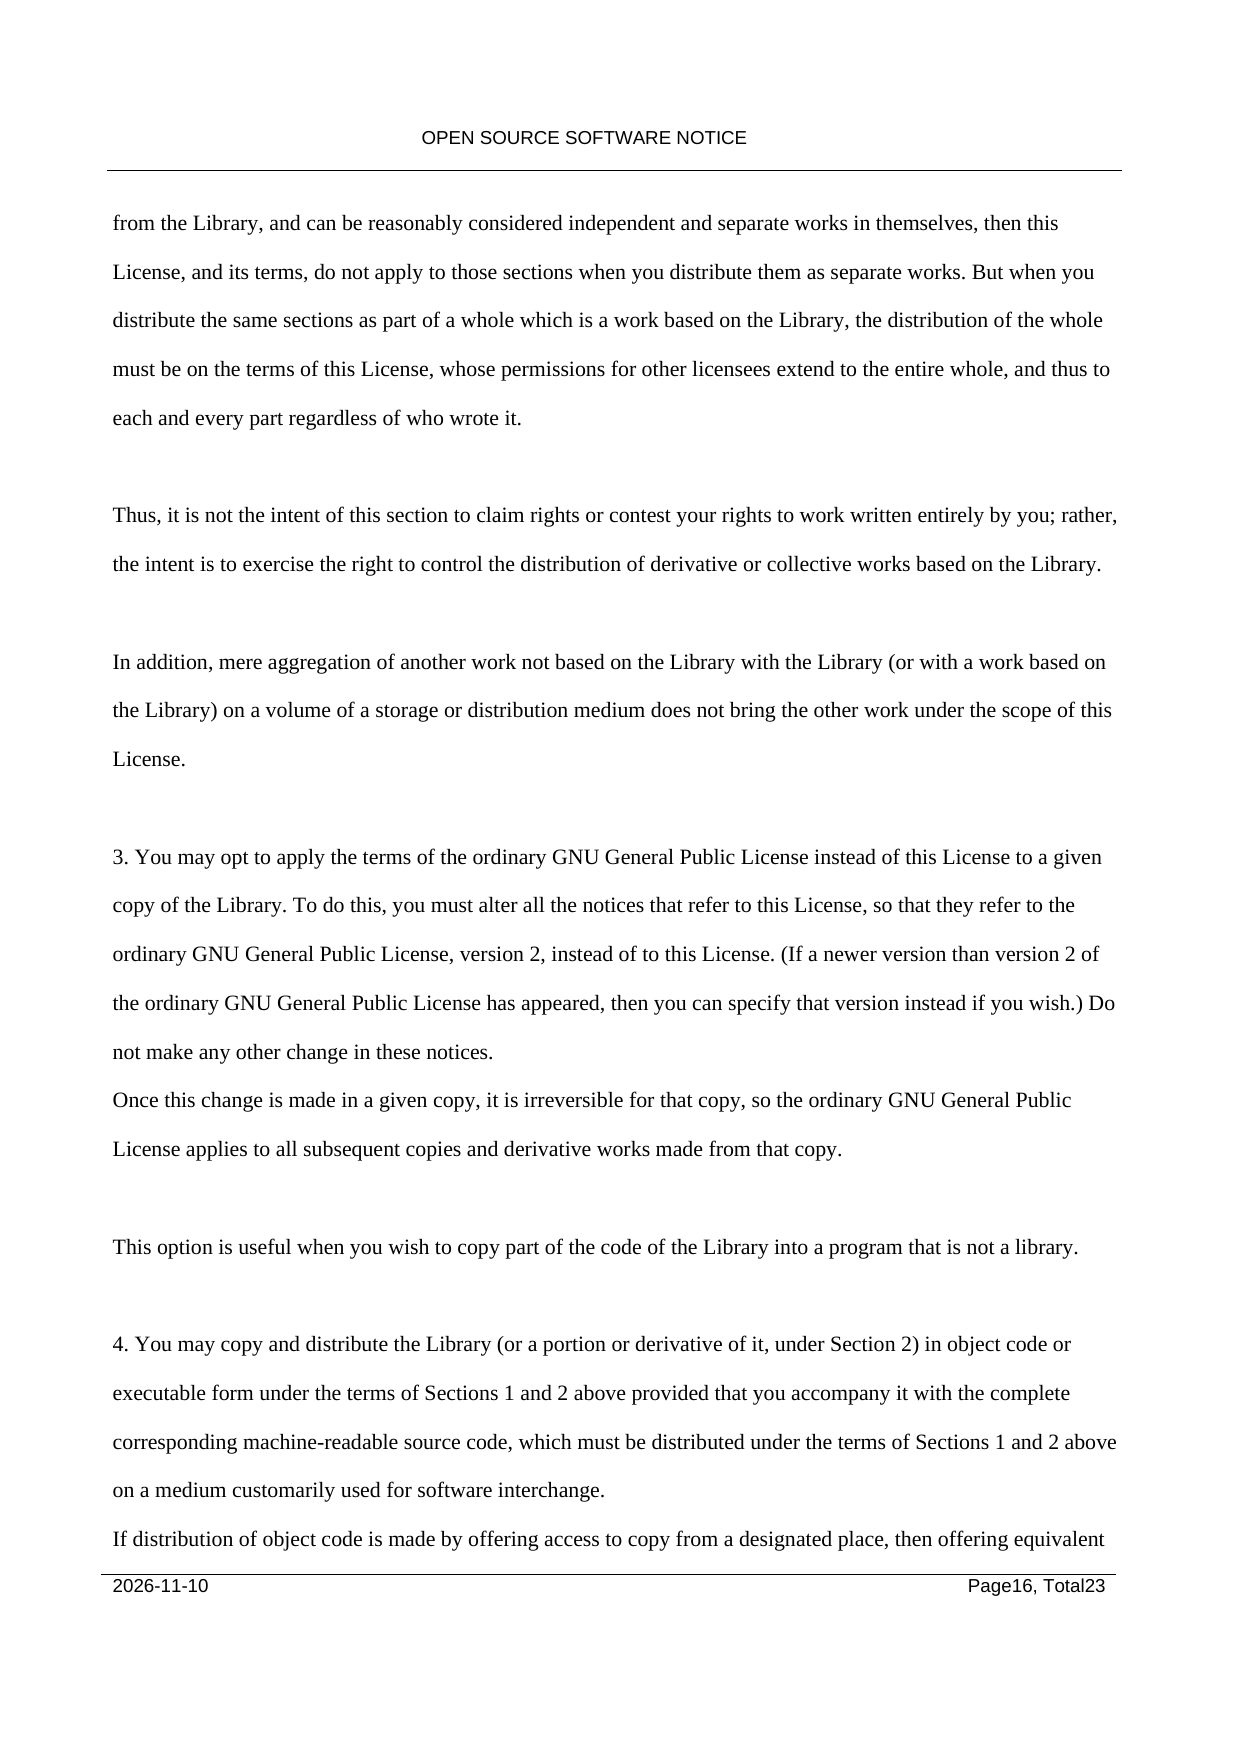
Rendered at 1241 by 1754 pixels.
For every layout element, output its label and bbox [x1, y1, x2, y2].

text [112, 206, 1128, 1555]
